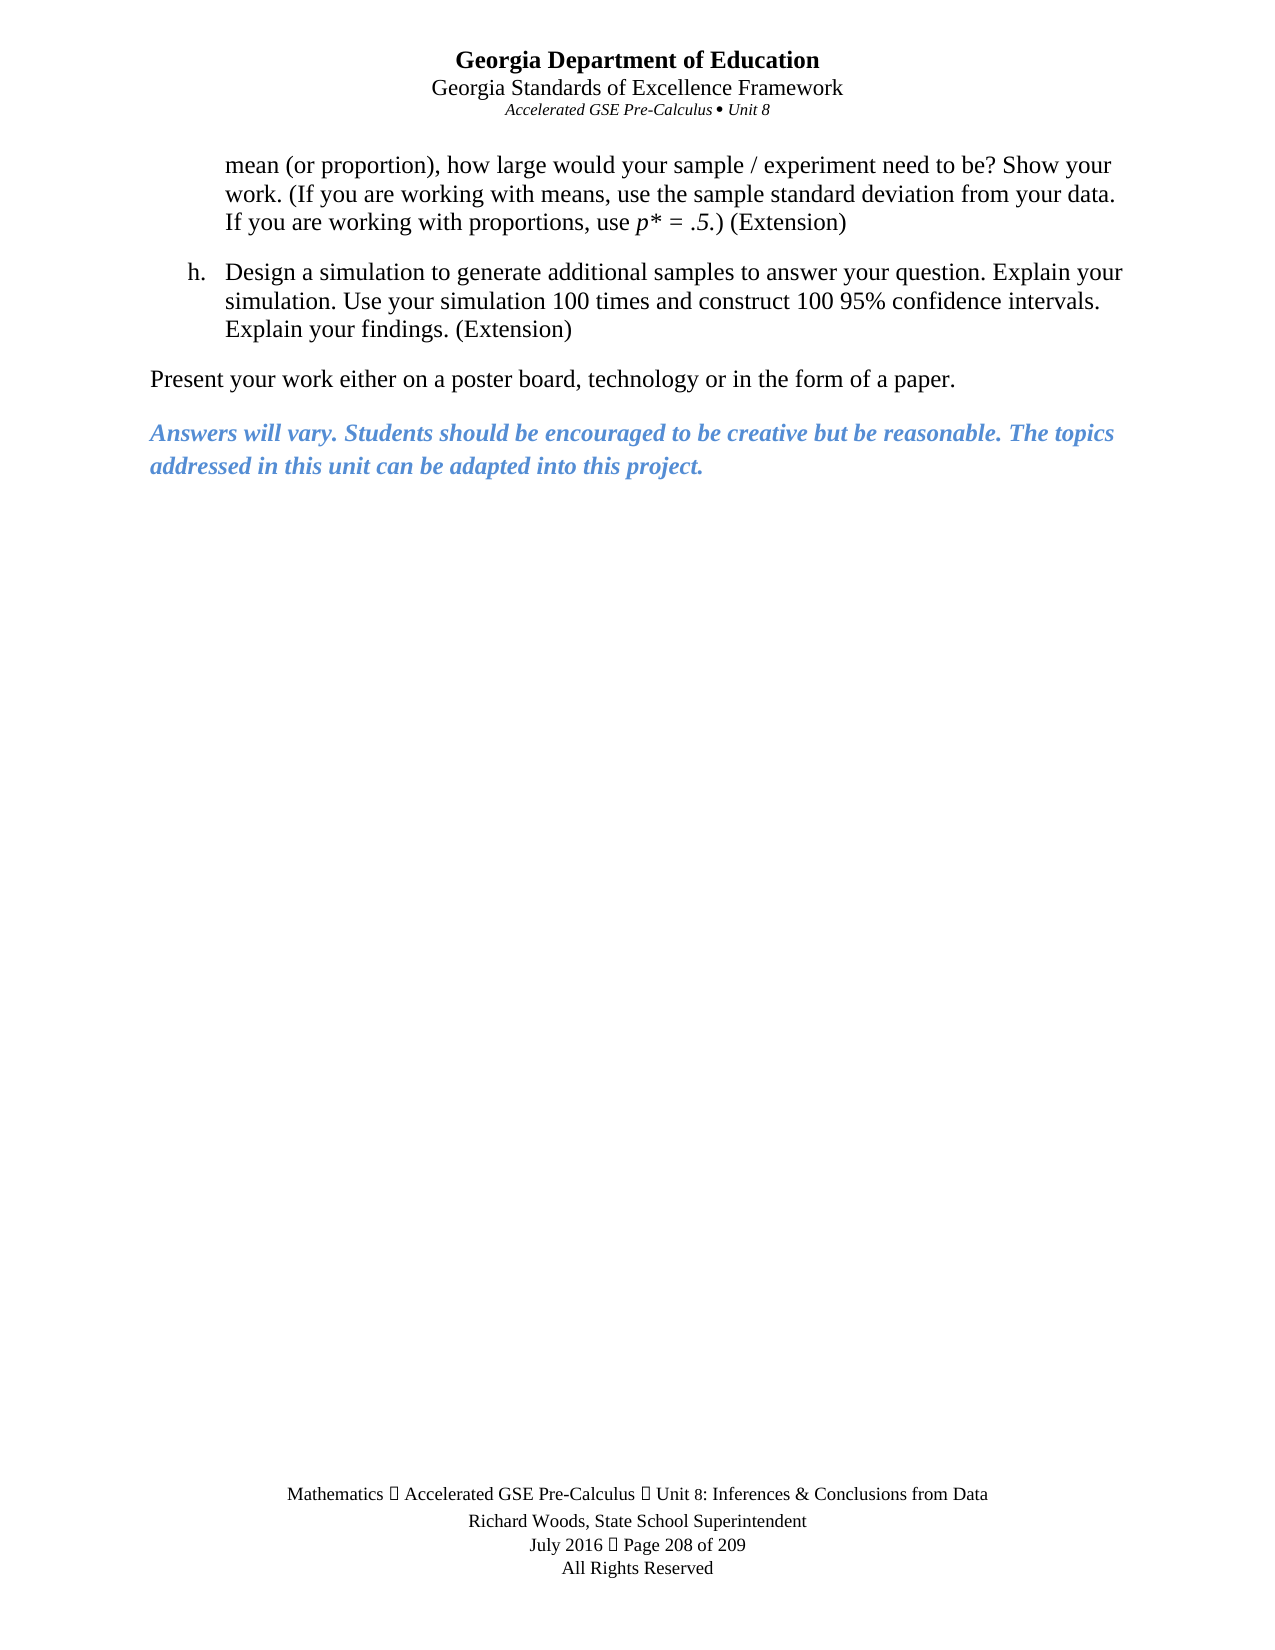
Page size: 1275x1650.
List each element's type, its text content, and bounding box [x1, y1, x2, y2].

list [187, 150, 1125, 236]
text Present your work either on a poster board, technology or in the form of a paper. [150, 364, 1125, 393]
text Answers will vary. Students should be encouraged to be creative but be reasonable. The topics addressed in this unit can be adapted into this project. [150, 418, 1125, 480]
list Design a simulation to generate additional samples to answer your question. Explain your simulation. Use your simulation 100 times and construct 100 95% confidence intervals. Explain your findings. (Extension) [187, 257, 1125, 343]
